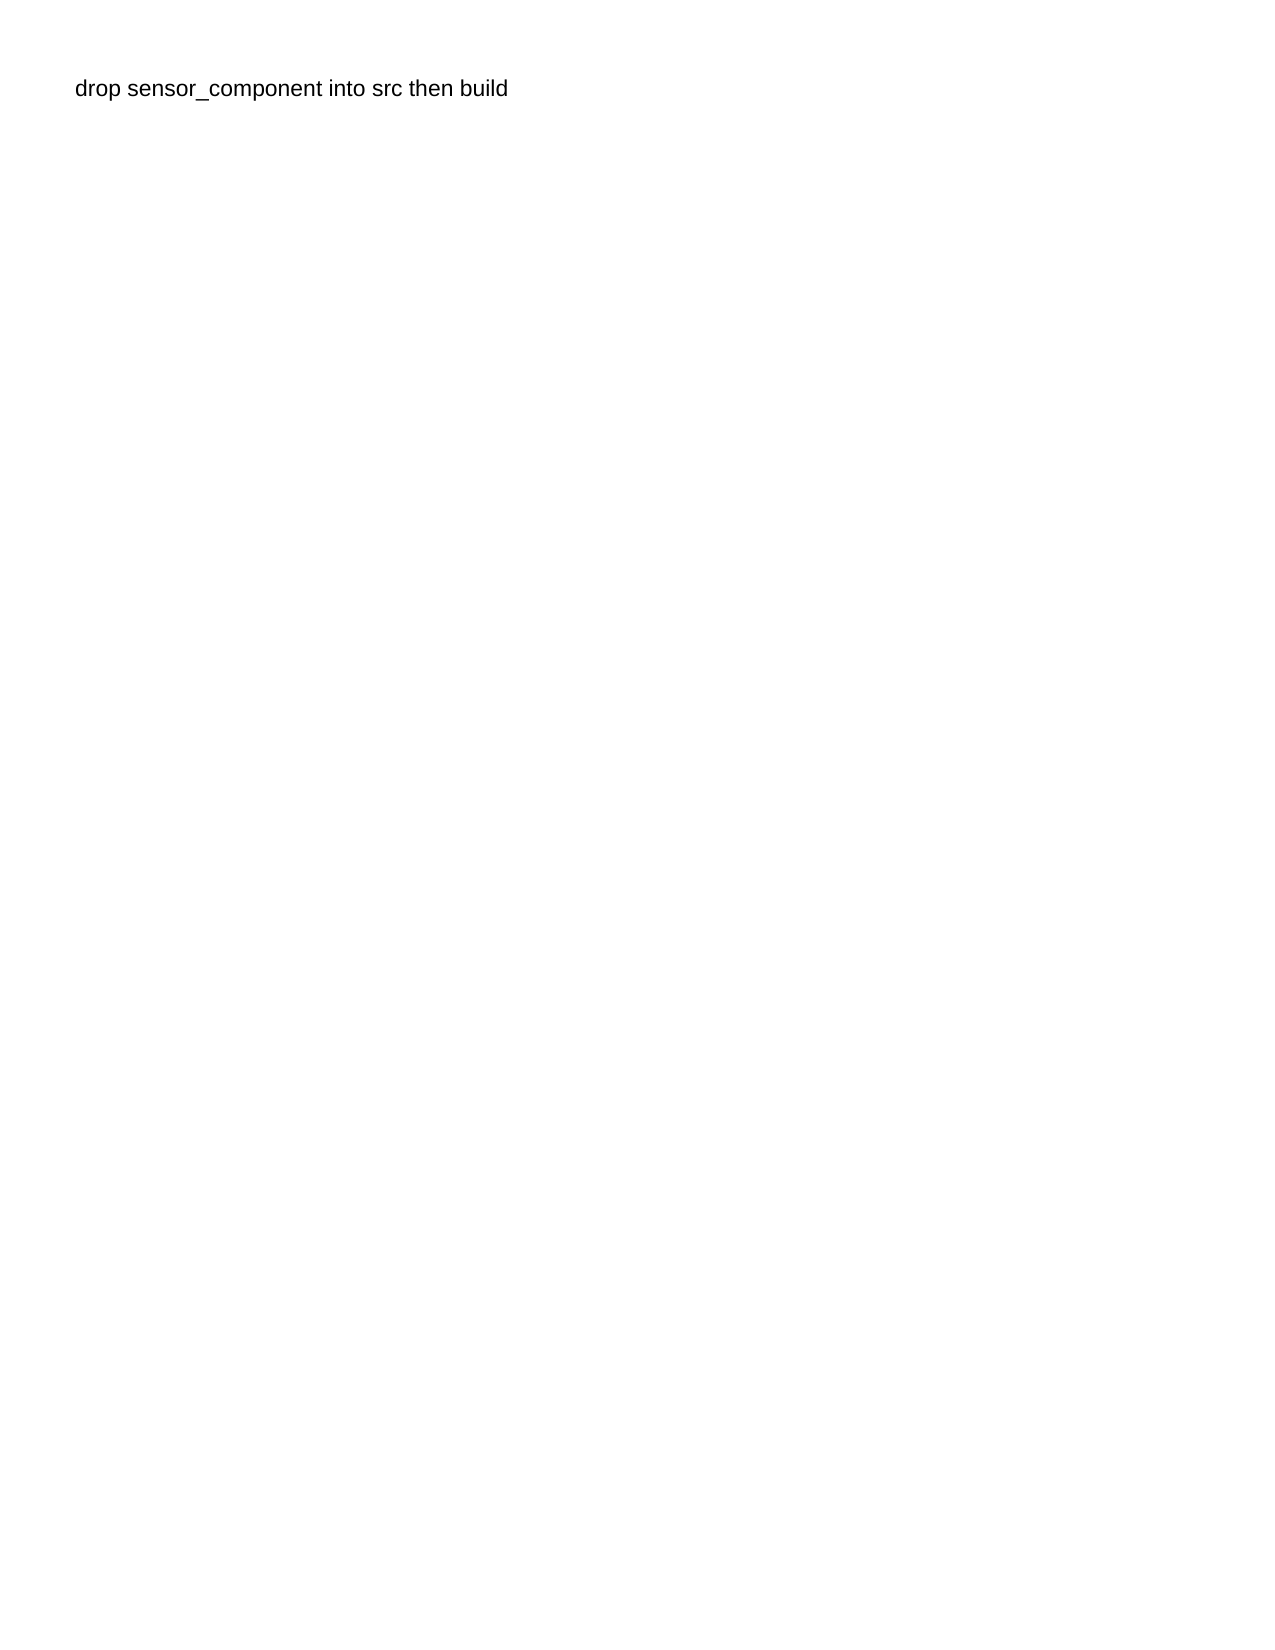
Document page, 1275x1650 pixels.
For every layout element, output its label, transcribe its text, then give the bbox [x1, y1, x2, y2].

text drop sensor_component into src then build [75, 75, 1200, 101]
